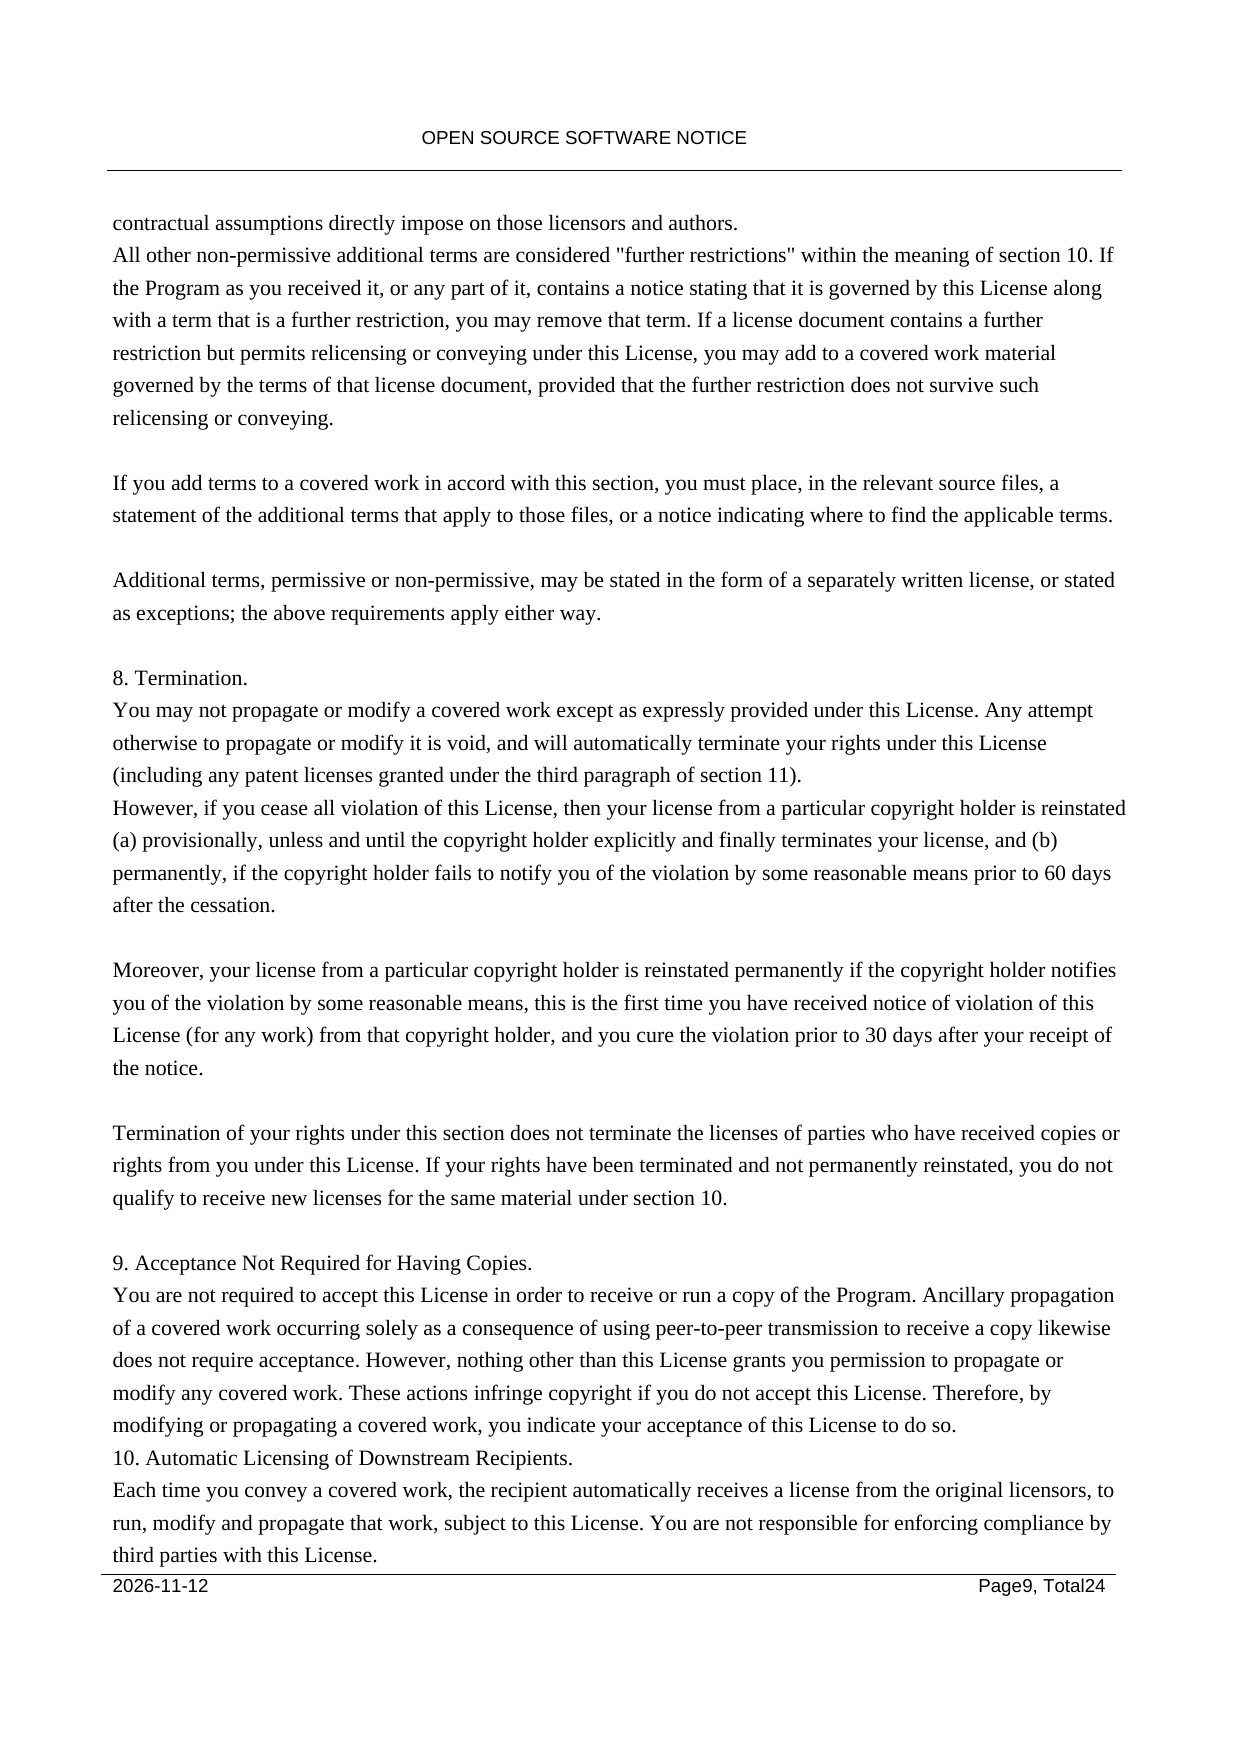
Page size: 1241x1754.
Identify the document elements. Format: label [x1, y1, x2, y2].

text [112, 206, 1128, 1571]
